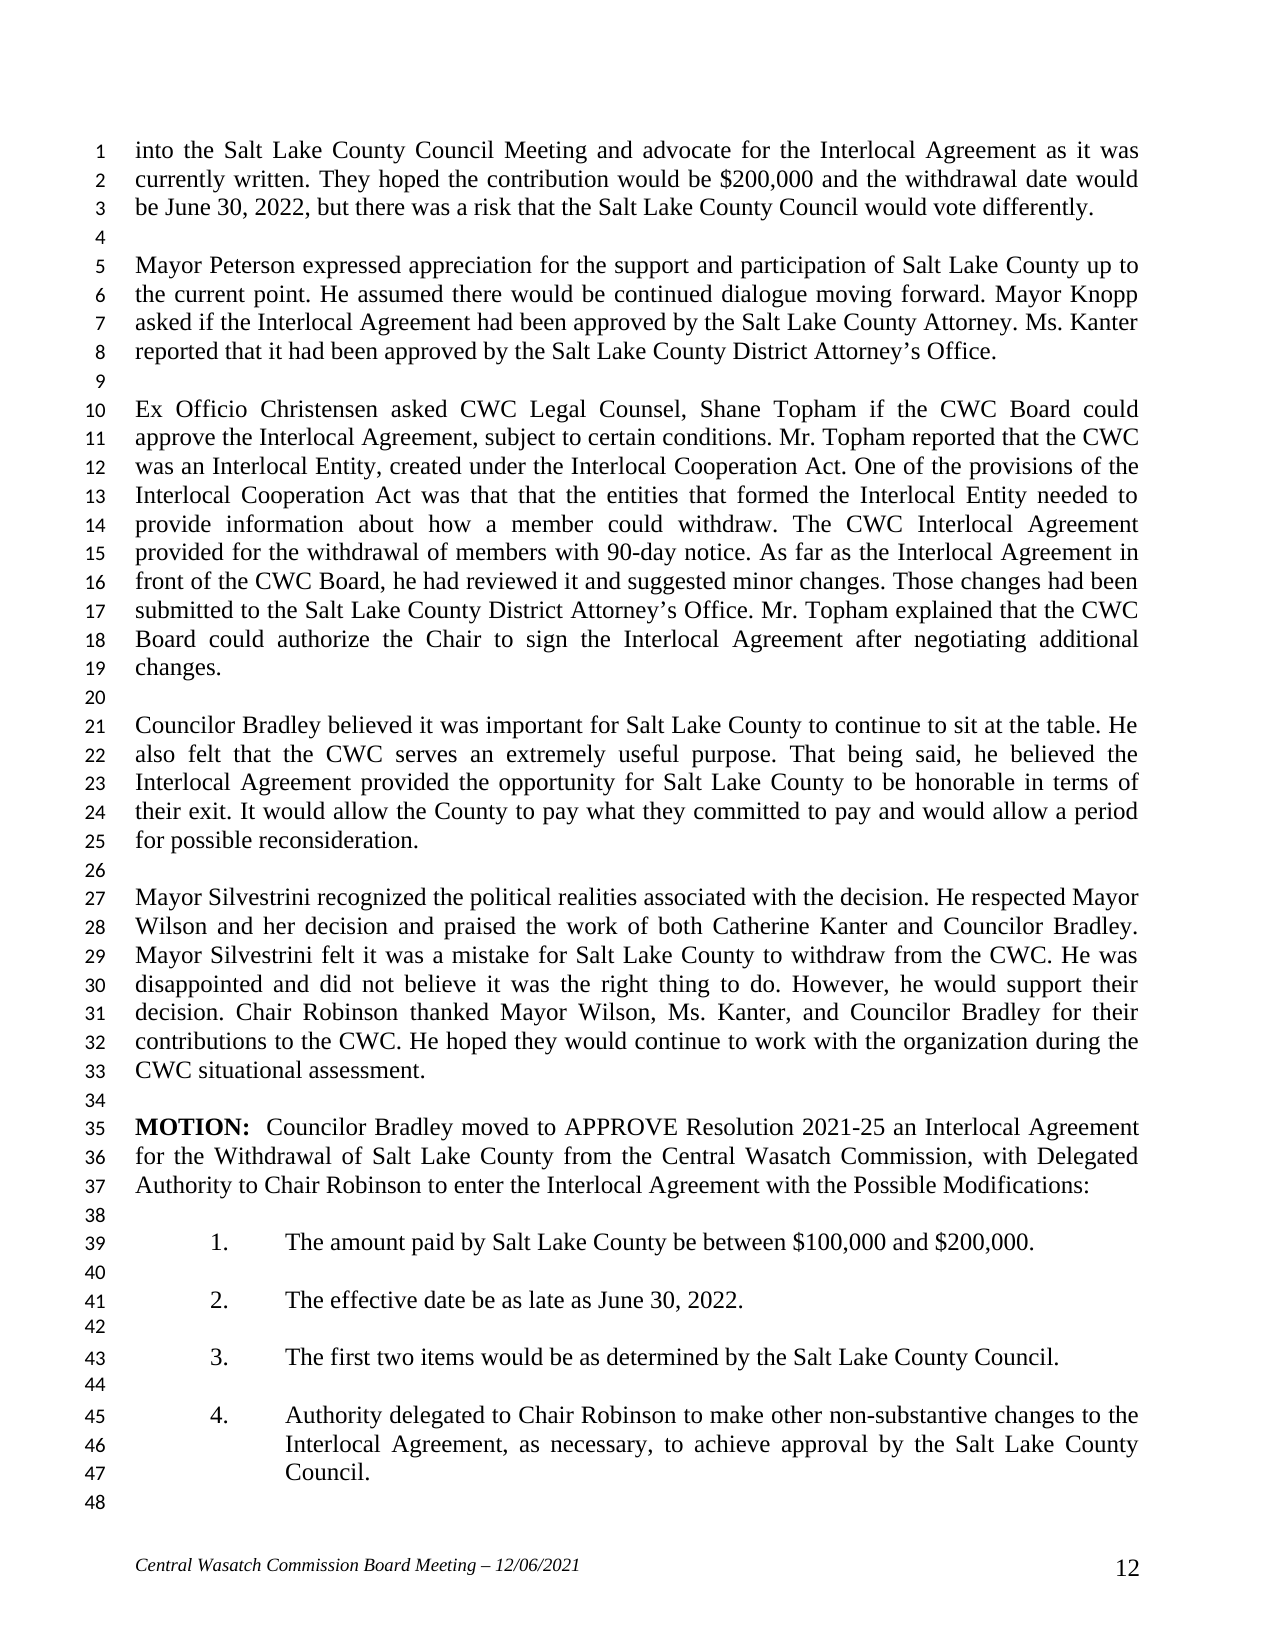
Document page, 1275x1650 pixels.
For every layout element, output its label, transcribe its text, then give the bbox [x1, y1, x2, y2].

list The effective date be as late as June 30, 2022. [210, 1285, 1140, 1314]
text Mayor Peterson expressed appreciation for the support and participation of Salt Lake County up to the current point. He assumed there would be continued dialogue moving forward. Mayor Knopp asked if the Interlocal Agreement had been approved by the Salt Lake County Attorney. Ms. Kanter reported that it had been approved by the Salt Lake County District Attorney’s Office. [135, 250, 1140, 365]
text Councilor Bradley believed it was important for Salt Lake County to continue to sit at the table. He also felt that the CWC serves an extremely useful purpose. That being said, he believed the Interlocal Agreement provided the opportunity for Salt Lake County to be honorable in terms of their exit. It would allow the County to pay what they committed to pay and would allow a period for possible reconsideration. [135, 710, 1140, 854]
list The first two items would be as determined by the Salt Lake County Council. [210, 1342, 1140, 1371]
text Ex Officio Christensen asked CWC Legal Counsel, Shane Topham if the CWC Board could approve the Interlocal Agreement, subject to certain conditions. Mr. Topham reported that the CWC was an Interlocal Entity, created under the Interlocal Cooperation Act. One of the provisions of the Interlocal Cooperation Act was that that the entities that formed the Interlocal Entity needed to provide information about how a member could withdraw. The CWC Interlocal Agreement provided for the withdrawal of members with 90-day notice. As far as the Interlocal Agreement in front of the CWC Board, he had reviewed it and suggested minor changes. Those changes had been submitted to the Salt Lake County District Attorney’s Office. Mr. Topham explained that the CWC Board could authorize the Chair to sign the Interlocal Agreement after negotiating additional changes. [135, 394, 1140, 681]
list The amount paid by Salt Lake County be between $100,000 and $200,000. [210, 1227, 1140, 1256]
text Mayor Silvestrini recognized the political realities associated with the decision. He respected Mayor Wilson and her decision and praised the work of both Catherine Kanter and Councilor Bradley. Mayor Silvestrini felt it was a mistake for Salt Lake County to withdraw from the CWC. He was disappointed and did not believe it was the right thing to do. However, he would support their decision. Chair Robinson thanked Mayor Wilson, Ms. Kanter, and Councilor Bradley for their contributions to the CWC. He hoped they would continue to work with the organization during the CWC situational assessment. [135, 882, 1140, 1084]
list Authority delegated to Chair Robinson to make other non-substantive changes to the Interlocal Agreement, as necessary, to achieve approval by the Salt Lake County Council. [210, 1400, 1140, 1486]
text MOTION: Councilor Bradley moved to APPROVE Resolution 2021-25 an Interlocal Agreement for the Withdrawal of Salt Lake County from the Central Wasatch Commission, with Delegated Authority to Chair Robinson to enter the Interlocal Agreement with the Possible Modifications: [135, 1112, 1140, 1199]
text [135, 135, 1140, 221]
